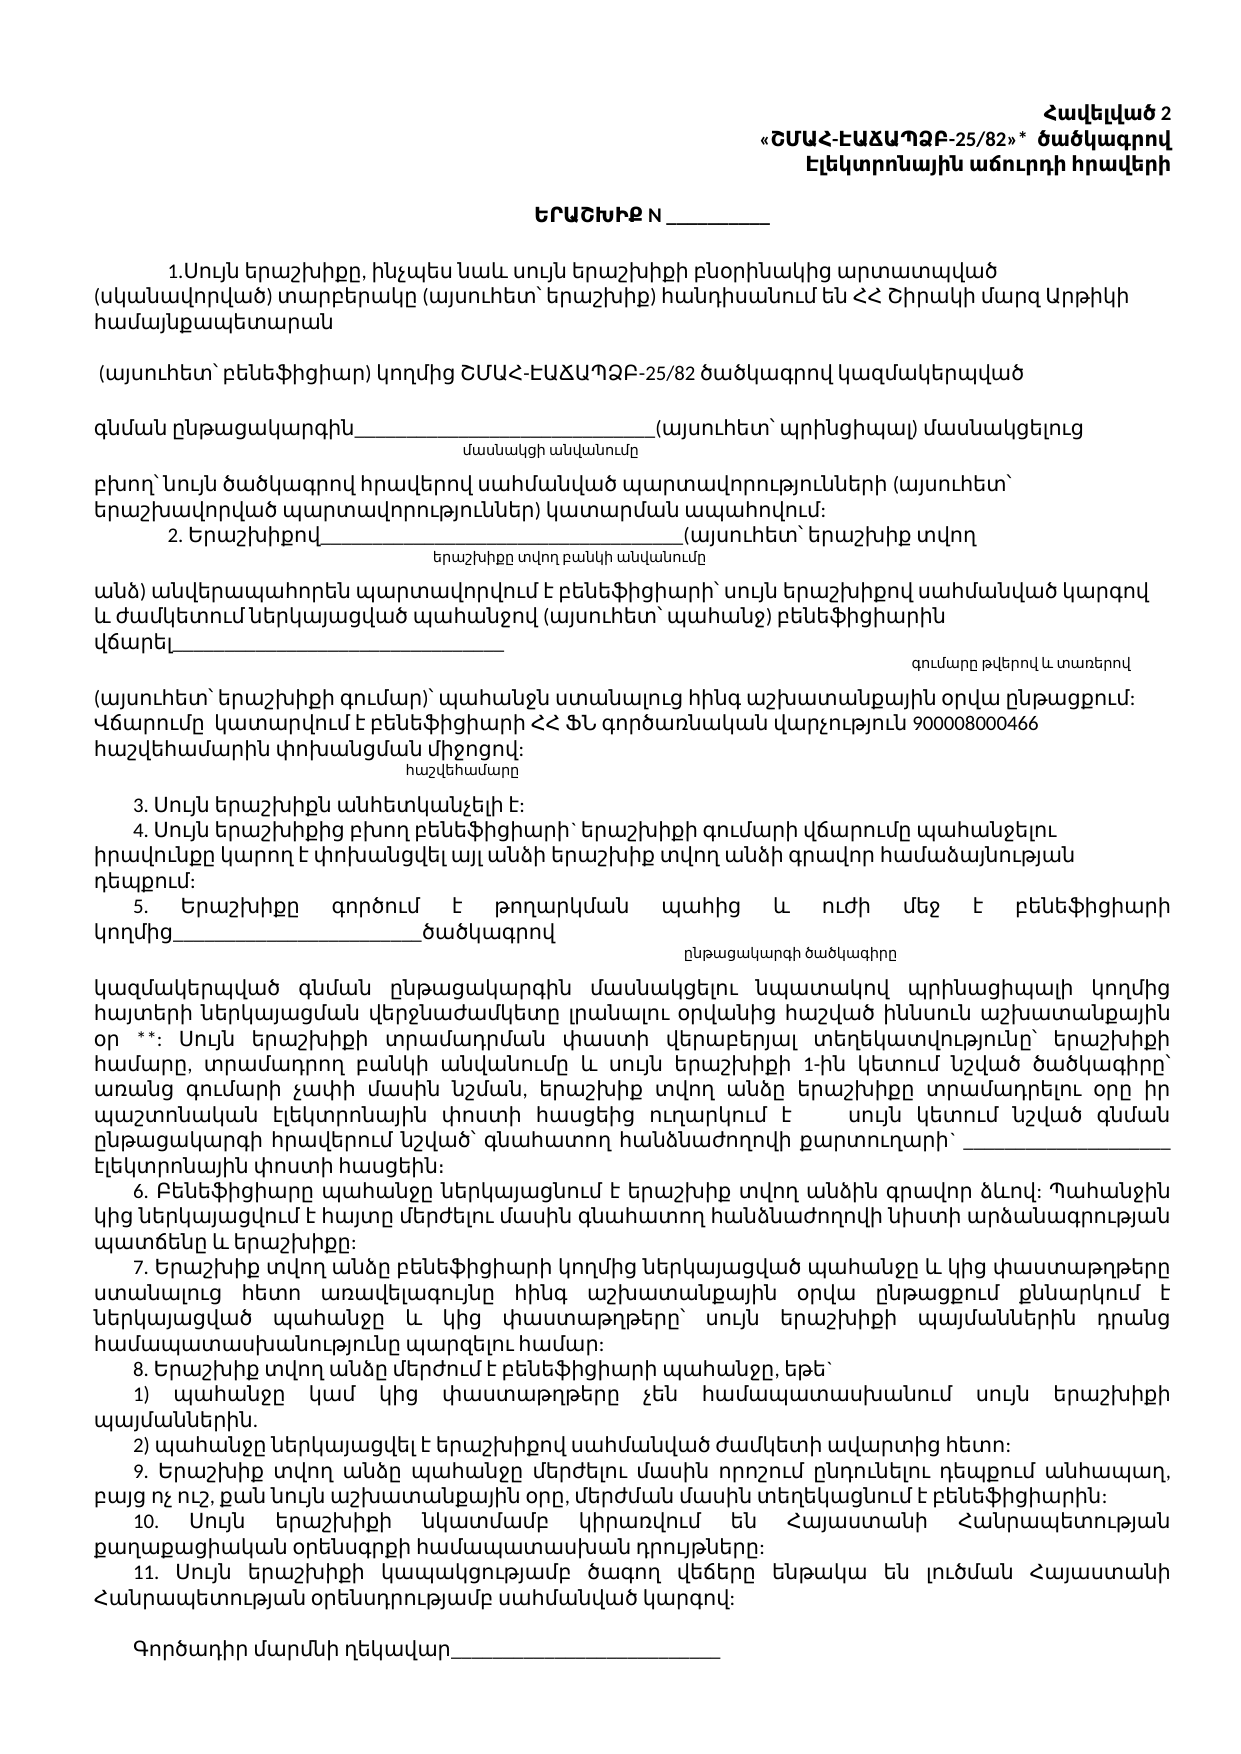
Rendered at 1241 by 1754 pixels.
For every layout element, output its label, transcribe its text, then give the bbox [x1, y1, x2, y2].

text 10. Սույն երաշխիքի նկատմամբ կիրառվում են Հայաստանի Հանրապետության քաղաքացիական օրենսգրքի համապատասխան դրույթները: [94, 1509, 1171, 1559]
text կազմակերպված գնման ընթացակարգին մասնակցելու նպատակով պրինացիպալի կողմից հայտերի ներկայացման վերջնաժամկետը լրանալու օրվանից հաշված իննսուն աշխատանքային օր **: Սույն երաշխիքի տրամադրման փաստի վերաբերյալ տեղեկատվությունը՝ երաշխիքի համարը, տրամադրող բանկի անվանումը և սույն երաշխիքի 1-ին կետում նշված ծածկագիրը՝ առանց գումարի չափի մասին նշման, երաշխիք տվող անձը երաշխիքը տրամադրելու օրը իր պաշտոնական էլեկտրոնային փոստի հասցեից ուղարկում է սույն կետում նշված գնման ընթացակարգի հրավերում նշված՝ գնահատող հանձնաժողովի քարտուղարի` ____________________ էլեկտրոնային փոստի հասցեին։ [94, 975, 1171, 1178]
text 4. Սույն երաշխիքից բխող բենեֆիցիարի` երաշխիքի գումարի վճարումը պահանջելու իրավունքը կարող է փոխանցվել այլ անձի երաշխիք տվող անձի գրավոր համաձայնության դեպքում: [94, 817, 1171, 893]
text գնման ընթացակարգին_____________________________(այսուհետ՝ պրինցիպալ) մասնակցելուց [94, 416, 1171, 441]
text անձ) անվերապահորեն պարտավորվում է բենեֆիցիարի՝ սույն երաշխիքով սահմանված կարգով և ժամկետում ներկայացված պահանջով (այսուհետ՝ պահանջ) բենեֆիցիարին վճարել________________________________ [94, 578, 1171, 654]
text «ՇՄԱՀ-ԷԱՃԱՊՁԲ-25/82»* ծածկագրով [94, 126, 1171, 151]
text գումարը թվերով և տառերով [831, 654, 1171, 685]
text 6. Բենեֆիցիարը պահանջը ներկայացնում է երաշխիք տվող անձին գրավոր ձևով: Պահանջին կից ներկայացվում է հայտը մերժելու մասին գնահատող հանձնաժողովի նիստի արձանագրության պատճենը և երաշխիքը: [94, 1178, 1171, 1254]
text 5. Երաշխիքը գործում է թողարկման պահից և ուժի մեջ է բենեֆիցիարի կողմից________________________ծածկագրով [94, 893, 1171, 944]
text (այսուհետ՝ բենեֆիցիար) կողմից ՇՄԱՀ-ԷԱՃԱՊՁԲ-25/82 ծածկագրով կազմակերպված [94, 360, 1171, 416]
text բխող՝ նույն ծածկագրով հրավերով սահմանված պարտավորությունների (այսուհետ՝ երաշխավորված պարտավորություններ) կատարման ապահովում: [94, 472, 1171, 522]
text Հավելված 2 [94, 100, 1171, 126]
text 2) պահանջը ներկայացվել է երաշխիքով սահմանված ժամկետի ավարտից հետո: [94, 1432, 1171, 1458]
text 2. Երաշխիքով___________________________________(այսուհետ՝ երաշխիք տվող [94, 522, 1171, 548]
text 1) պահանջը կամ կից փաստաթղթերը չեն համապատասխանում սույն երաշխիքի պայմաններին. [94, 1382, 1171, 1432]
text (այսուհետ՝ երաշխիքի գումար)՝ պահանջն ստանալուց հինգ աշխատանքային օրվա ընթացքում: Վճարումը կատարվում է բենեֆիցիարի ՀՀ ՖՆ գործառնական վարչություն 900008000466 հաշվեհամարին փոխանցման միջոցով: [94, 685, 1171, 761]
text հաշվեհամարը [94, 761, 1171, 792]
text 11. Սույն երաշխիքի կապակցությամբ ծագող վեճերը ենթակա են լուծման Հայաստանի Հանրապետության օրենսդրությամբ սահմանված կարգով: [94, 1559, 1171, 1610]
text 3. Սույն երաշխիքն անհետկանչելի է: [94, 792, 1171, 817]
text ընթացակարգի ծածկագիրը [610, 944, 1171, 975]
text ԵՐԱՇԽԻՔ N __________ [94, 202, 1171, 227]
text 7. Երաշխիք տվող անձը բենեֆիցիարի կողմից ներկայացված պահանջը և կից փաստաթղթերը ստանալուց հետո առավելագույնը հինգ աշխատանքային օրվա ընթացքում քննարկում է ներկայացված պահանջը և կից փաստաթղթերը՝ սույն երաշխիքի պայմաններին դրանց համապատասխանությունը պարզելու համար: [94, 1254, 1171, 1356]
text երաշխիքը տվող բանկի անվանումը [94, 548, 1171, 578]
text 8. Երաշխիք տվող անձը մերժում է բենեֆիցիարի պահանջը, եթե` [94, 1356, 1171, 1382]
text 1.Սույն երաշխիքը, ինչպես նաև սույն երաշխիքի բնօրինակից արտատպված (սկանավորված) տարբերակը (այսուհետ՝ երաշխիք) հանդիսանում են ՀՀ Շիրակի մարզ Արթիկի համայնքապետարան [94, 258, 1171, 334]
text 9. Երաշխիք տվող անձը պահանջը մերժելու մասին որոշում ընդունելու դեպքում անհապաղ, բայց ոչ ուշ, քան նույն աշխատանքային օրը, մերժման մասին տեղեկացնում է բենեֆիցիարին: [94, 1458, 1171, 1509]
text Գործադիր մարմնի ղեկավար__________________________ [94, 1636, 1171, 1661]
text մասնակցի անվանումը [389, 441, 1171, 472]
text Էլեկտրոնային աճուրդի հրավերի [94, 151, 1171, 177]
